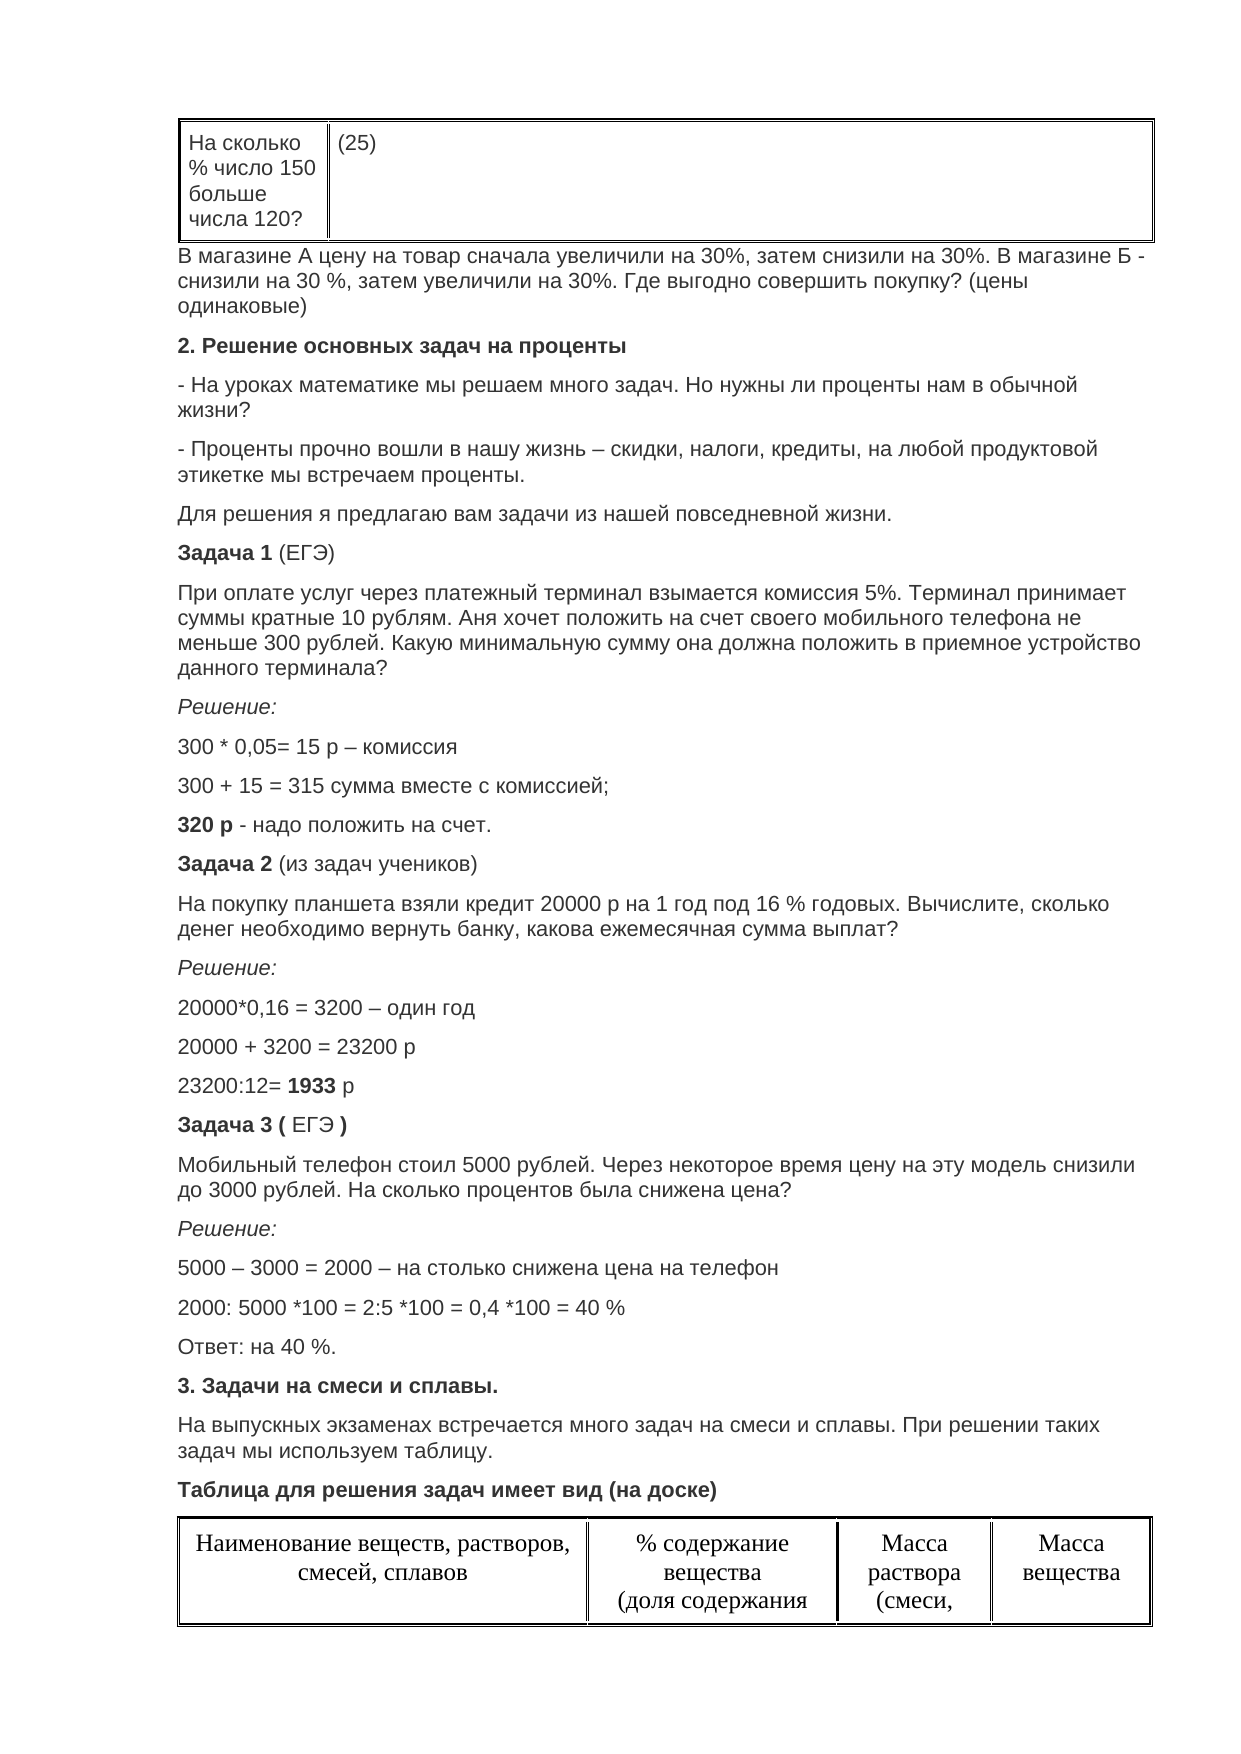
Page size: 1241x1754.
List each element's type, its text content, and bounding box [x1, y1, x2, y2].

table_cell (25) [329, 122, 1152, 240]
text 20000 + 3200 = 23200 р [177, 1034, 1152, 1059]
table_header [588, 1518, 837, 1623]
text Решение: [177, 694, 1152, 719]
table_header Масса вещества [992, 1519, 1149, 1623]
text 300 + 15 = 315 сумма вместе с комиссией; [177, 773, 1152, 798]
text 20000*0,16 = 3200 – один год [177, 994, 1152, 1019]
text - На уроках математике мы решаем много задач. Но нужны ли проценты нам в обычной жизни? [177, 372, 1152, 422]
text В магазине А цену на товар сначала увеличили на 30%, затем снизили на 30%. В магазине Б - снизили на 30 %, затем увеличили на 30%. Где выгодно совершить покупку? (цены одинаковые) [177, 243, 1152, 318]
text - Проценты прочно вошли в нашу жизнь – скидки, налоги, кредиты, на любой продуктовой этикетке мы встречаем проценты. [177, 436, 1152, 487]
text На покупку планшета взяли кредит 20000 р на 1 год под 16 % годовых. Вычислите, сколько денег необходимо вернуть банку, какова ежемесячная сумма выплат? [177, 891, 1152, 941]
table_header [837, 1519, 992, 1623]
text 2000: 5000 *100 = 2:5 *100 = 0,4 *100 = 40 % [177, 1294, 1152, 1320]
text 5000 – 3000 = 2000 – на столько снижена цена на телефон [177, 1255, 1152, 1280]
text На выпускных экзаменах встречается много задач на смеси и сплавы. При решении таких задач мы используем таблицу. [177, 1412, 1152, 1463]
text Решение: [177, 1216, 1152, 1241]
text Решение: [177, 955, 1152, 980]
text Ответ: на 40 %. [177, 1334, 1152, 1359]
text Таблица для решения задач имеет вид (на доске) [177, 1477, 1152, 1502]
text Для решения я предлагаю вам задачи из нашей повседневной жизни. [177, 501, 1152, 526]
text При оплате услуг через платежный терминал взымается комиссия 5%. Терминал принимает суммы кратные 10 рублям. Аня хочет положить на счет своего мобильного телефона не меньше 300 рублей. Какую минимальную сумму она должна положить в приемное устройство данного терминала? [177, 579, 1152, 680]
text 320 р - надо положить на счет. [177, 812, 1152, 837]
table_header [180, 1519, 587, 1623]
text Мобильный телефон стоил 5000 рублей. Через некоторое время цену на эту модель снизили до 3000 рублей. На сколько процентов была снижена цена? [177, 1151, 1152, 1202]
text 2. Решение основных задач на проценты [177, 333, 1152, 358]
table_cell На сколько % число 150 больше числа 120? [181, 122, 329, 240]
text Задача 1 (ЕГЭ) [177, 540, 1152, 565]
text Задача 2 (из задач учеников) [177, 851, 1152, 877]
text 300 * 0,05= 15 р – комиссия [177, 733, 1152, 759]
text 3. Задачи на смеси и сплавы. [177, 1373, 1152, 1398]
text 23200:12= 1933 р [177, 1073, 1152, 1098]
text Задача 3 ( ЕГЭ ) [177, 1112, 1152, 1137]
